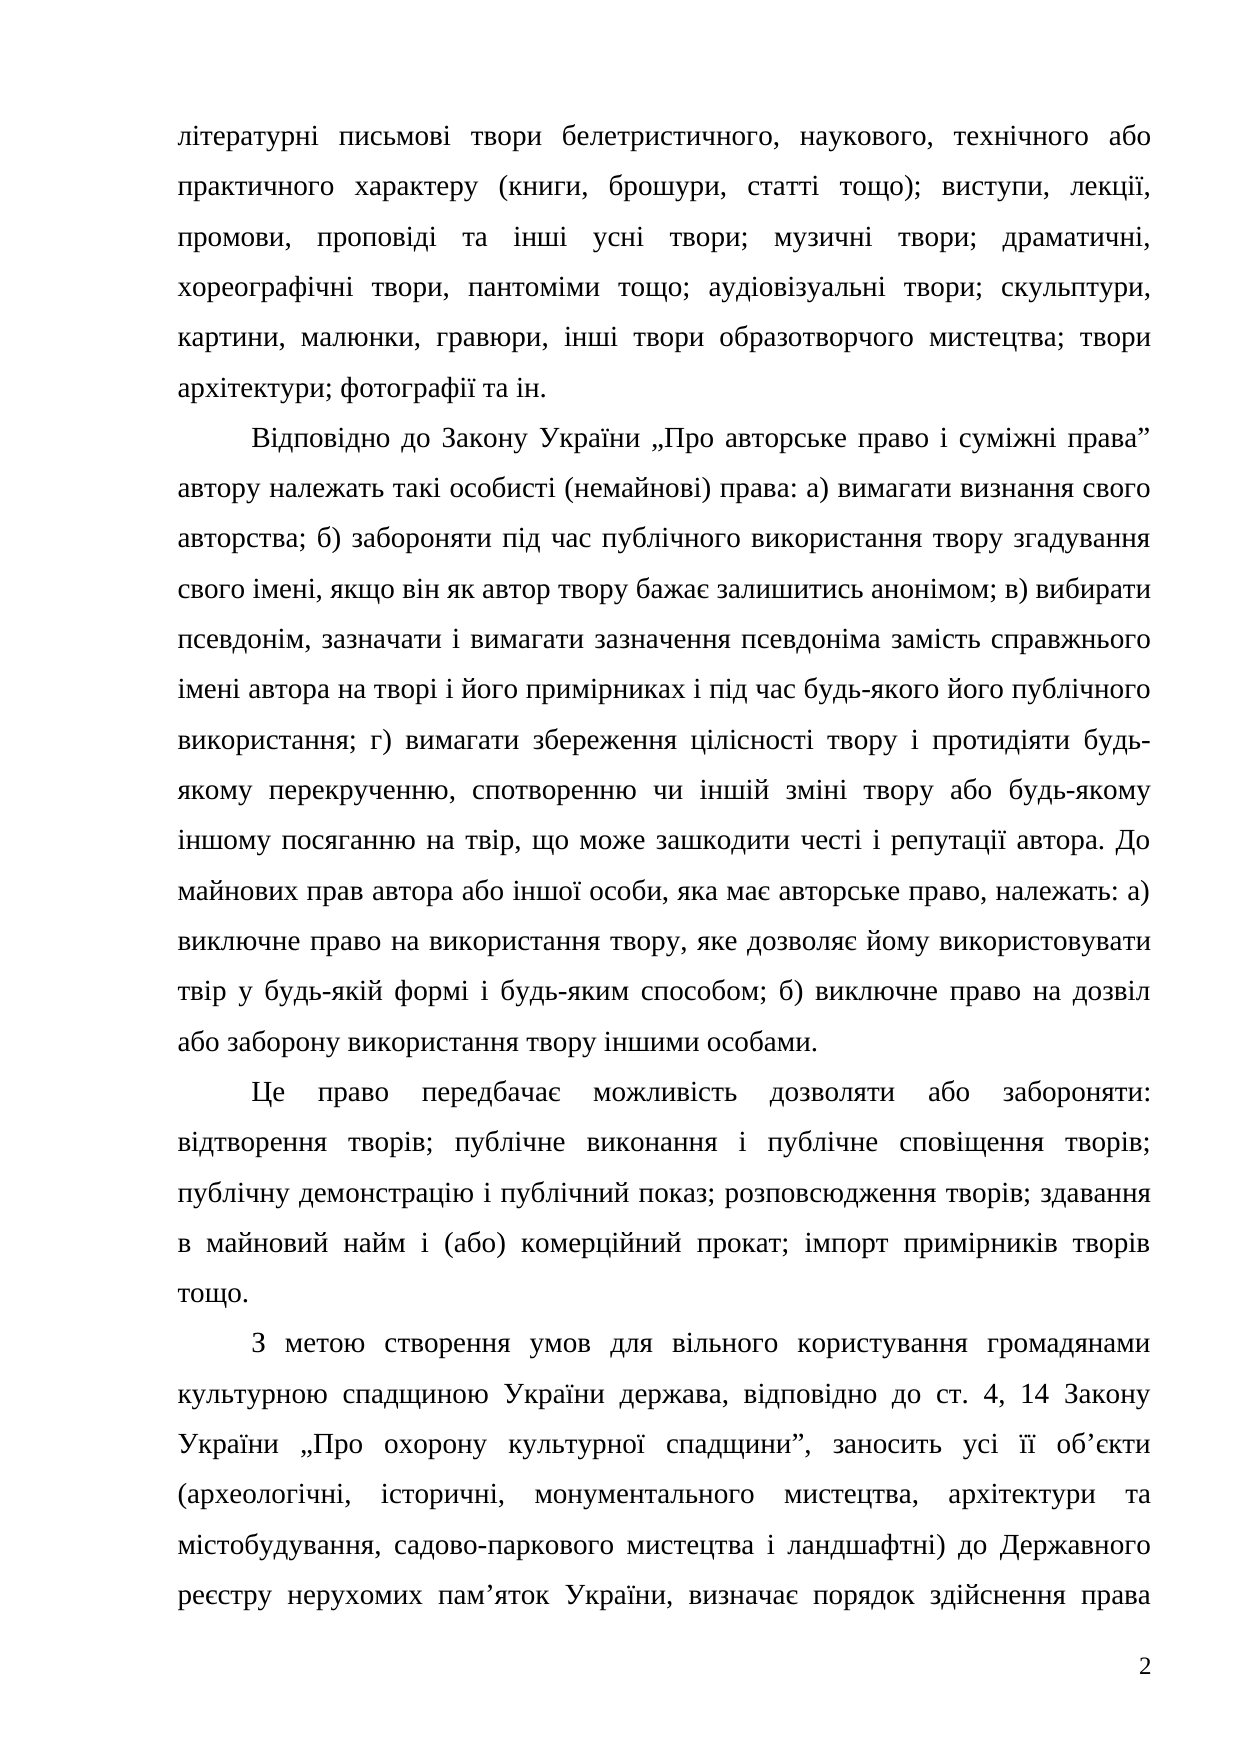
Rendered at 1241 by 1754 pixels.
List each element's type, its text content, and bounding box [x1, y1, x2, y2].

text Це право передбачає можливість дозволяти або забороняти: відтворення творів; публічне виконання і публічне сповіщення творів; публічну демонстрацію і публічний показ; розповсюдження творів; здавання в майновий найм і (або) комерційний прокат; імпорт примірників творів тощо. [177, 1074, 1152, 1309]
text Відповідно до Закону України „Про авторське право і суміжні права” автору належать такі особисті (немайнові) права: а) вимагати визнання свого авторства; б) забороняти під час публічного використання твору згадування свого імені, якщо він як автор твору бажає залишитись анонімом; в) вибирати псевдонім, зазначати і вимагати зазначення псевдоніма замість справжнього імені автора на творі і його примірниках і під час будь-якого його публічного використання; г) вимагати збереження цілісності твору і протидіяти будь-якому перекрученню, спотворенню чи іншій зміні твору або будь-якому іншому посяганню на твір, що може зашкодити честі і репутації автора. До майнових прав автора або іншої особи, яка має авторське право, належать: а) виключне право на використання твору, яке дозволяє йому використовувати твір у будь-якій формі і будь-яким способом; б) виключне право на дозвіл або заборону використання твору іншими особами. [177, 420, 1152, 1057]
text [177, 118, 1152, 403]
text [177, 1326, 1152, 1611]
